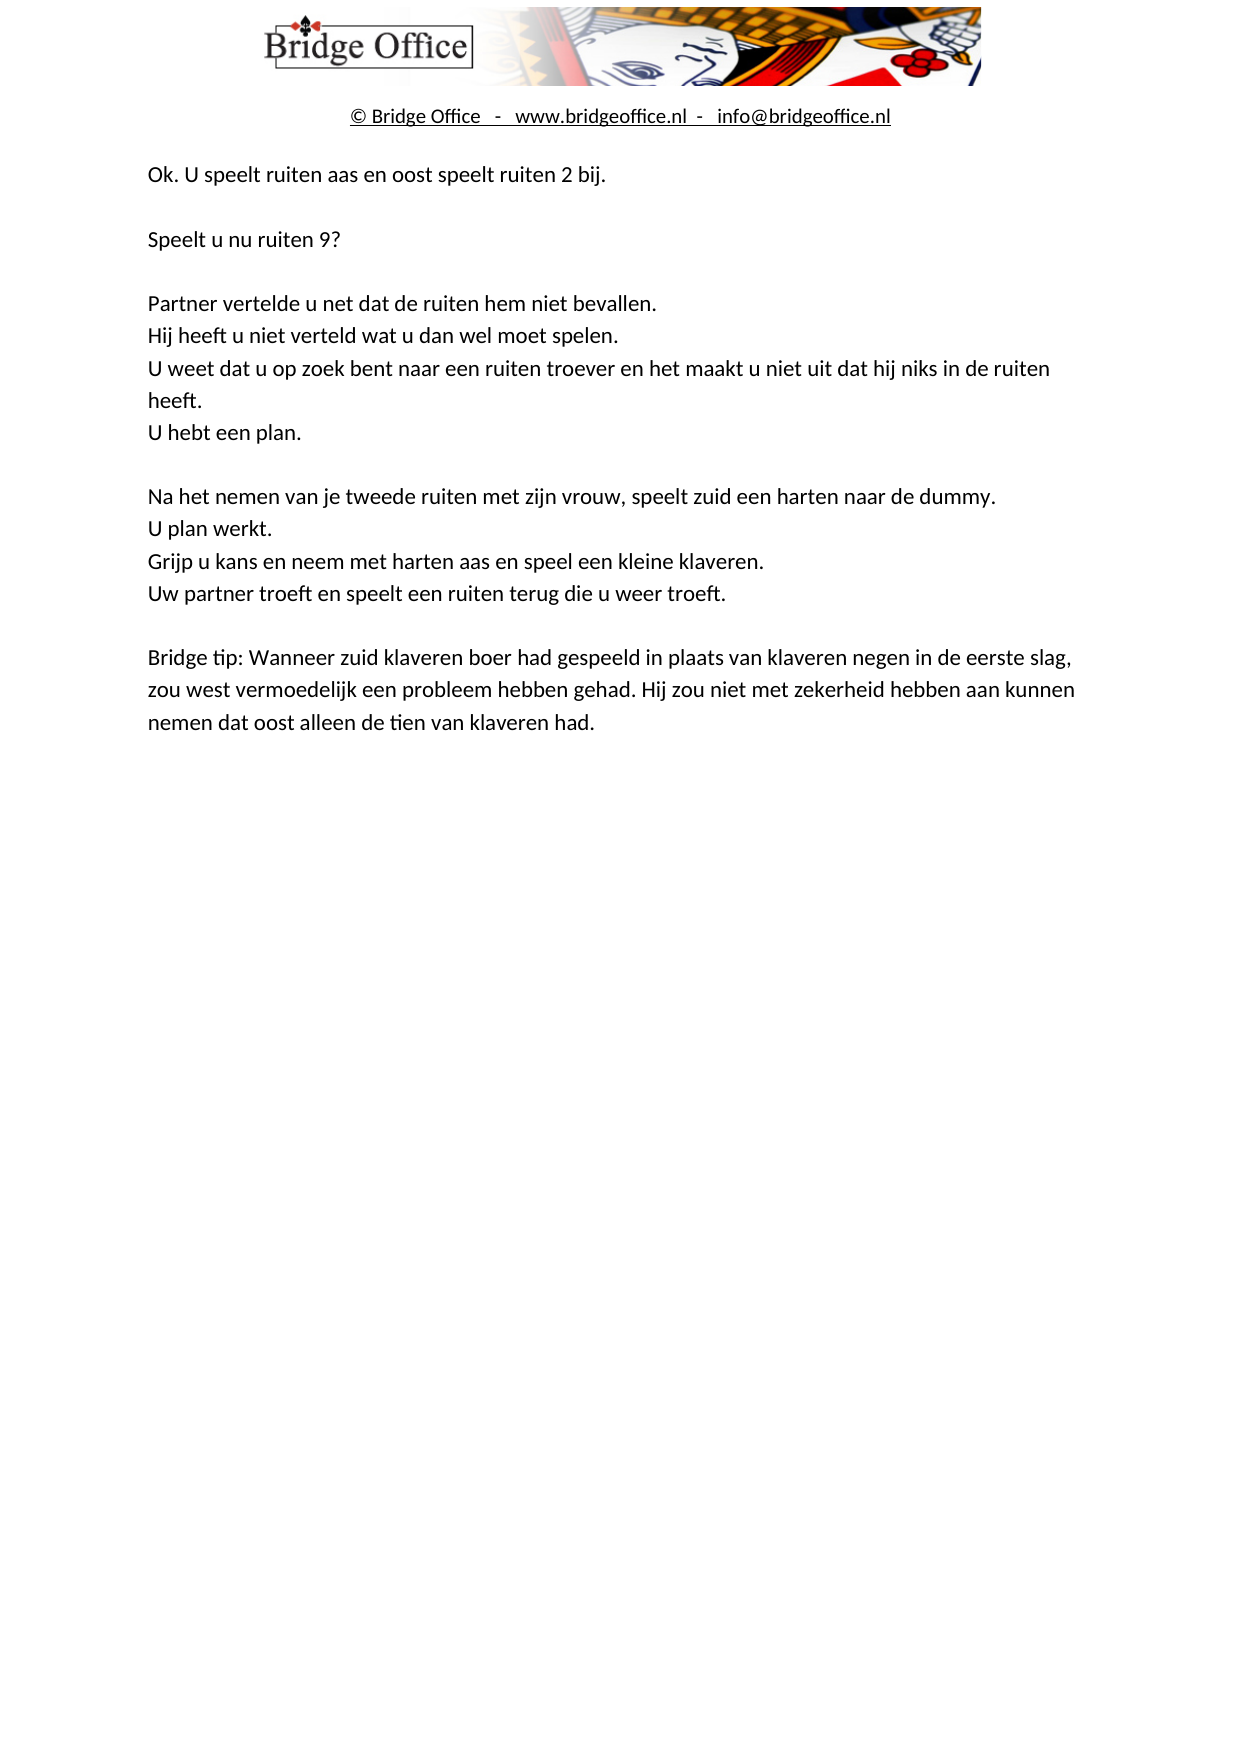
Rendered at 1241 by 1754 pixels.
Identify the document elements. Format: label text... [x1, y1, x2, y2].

text Bridge tip: Wanneer zuid klaveren boer had gespeeld in plaats van klaveren negen in de eerste slag, zou west vermoedelijk een probleem hebben gehad. Hij zou niet met zekerheid hebben aan kunnen nemen dat oost alleen de tien van klaveren had. [148, 643, 1093, 736]
text U hebt een plan. [148, 418, 1093, 446]
text Partner vertelde u net dat de ruiten hem niet bevallen. [148, 289, 1093, 317]
text Ok. U speelt ruiten aas en oost speelt ruiten 2 bij. [148, 161, 1093, 188]
text U plan werkt. [148, 514, 1093, 543]
text Speelt u nu ruiten 9? [148, 225, 1093, 253]
text Hij heeft u niet verteld wat u dan wel moet spelen. [148, 321, 1093, 349]
text Na het nemen van je tweede ruiten met zijn vrouw, speelt zuid een harten naar de dummy. [148, 482, 1093, 510]
picture [237, 7, 980, 85]
text Uw partner troeft en speelt een ruiten terug die u weer troeft. [148, 579, 1093, 607]
text U weet dat u op zoek bent naar een ruiten troever en het maakt u niet uit dat hij niks in de ruiten heeft. [148, 354, 1093, 414]
text Grijp u kans en neem met harten aas en speel een kleine klaveren. [148, 547, 1093, 575]
